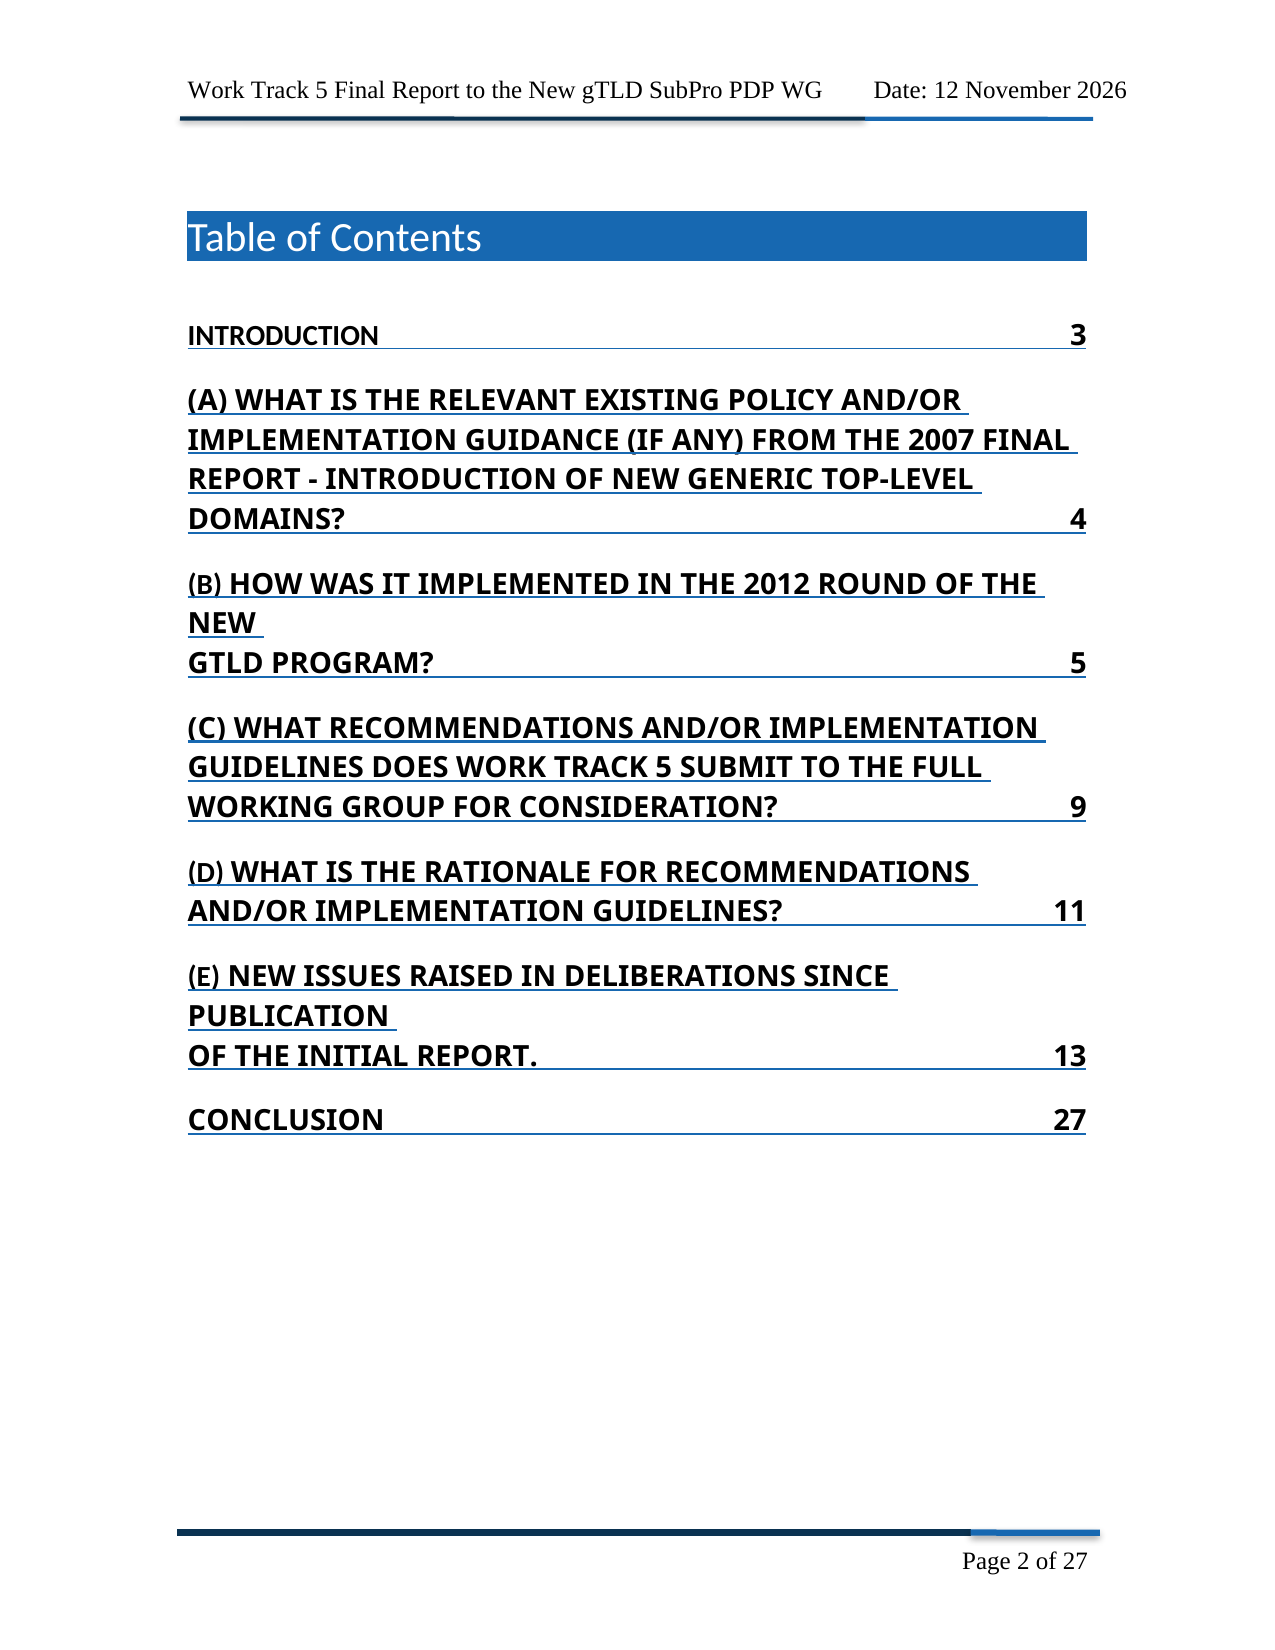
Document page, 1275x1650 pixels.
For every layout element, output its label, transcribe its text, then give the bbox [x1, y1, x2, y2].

subtitle Table of Contents [187, 211, 1087, 261]
